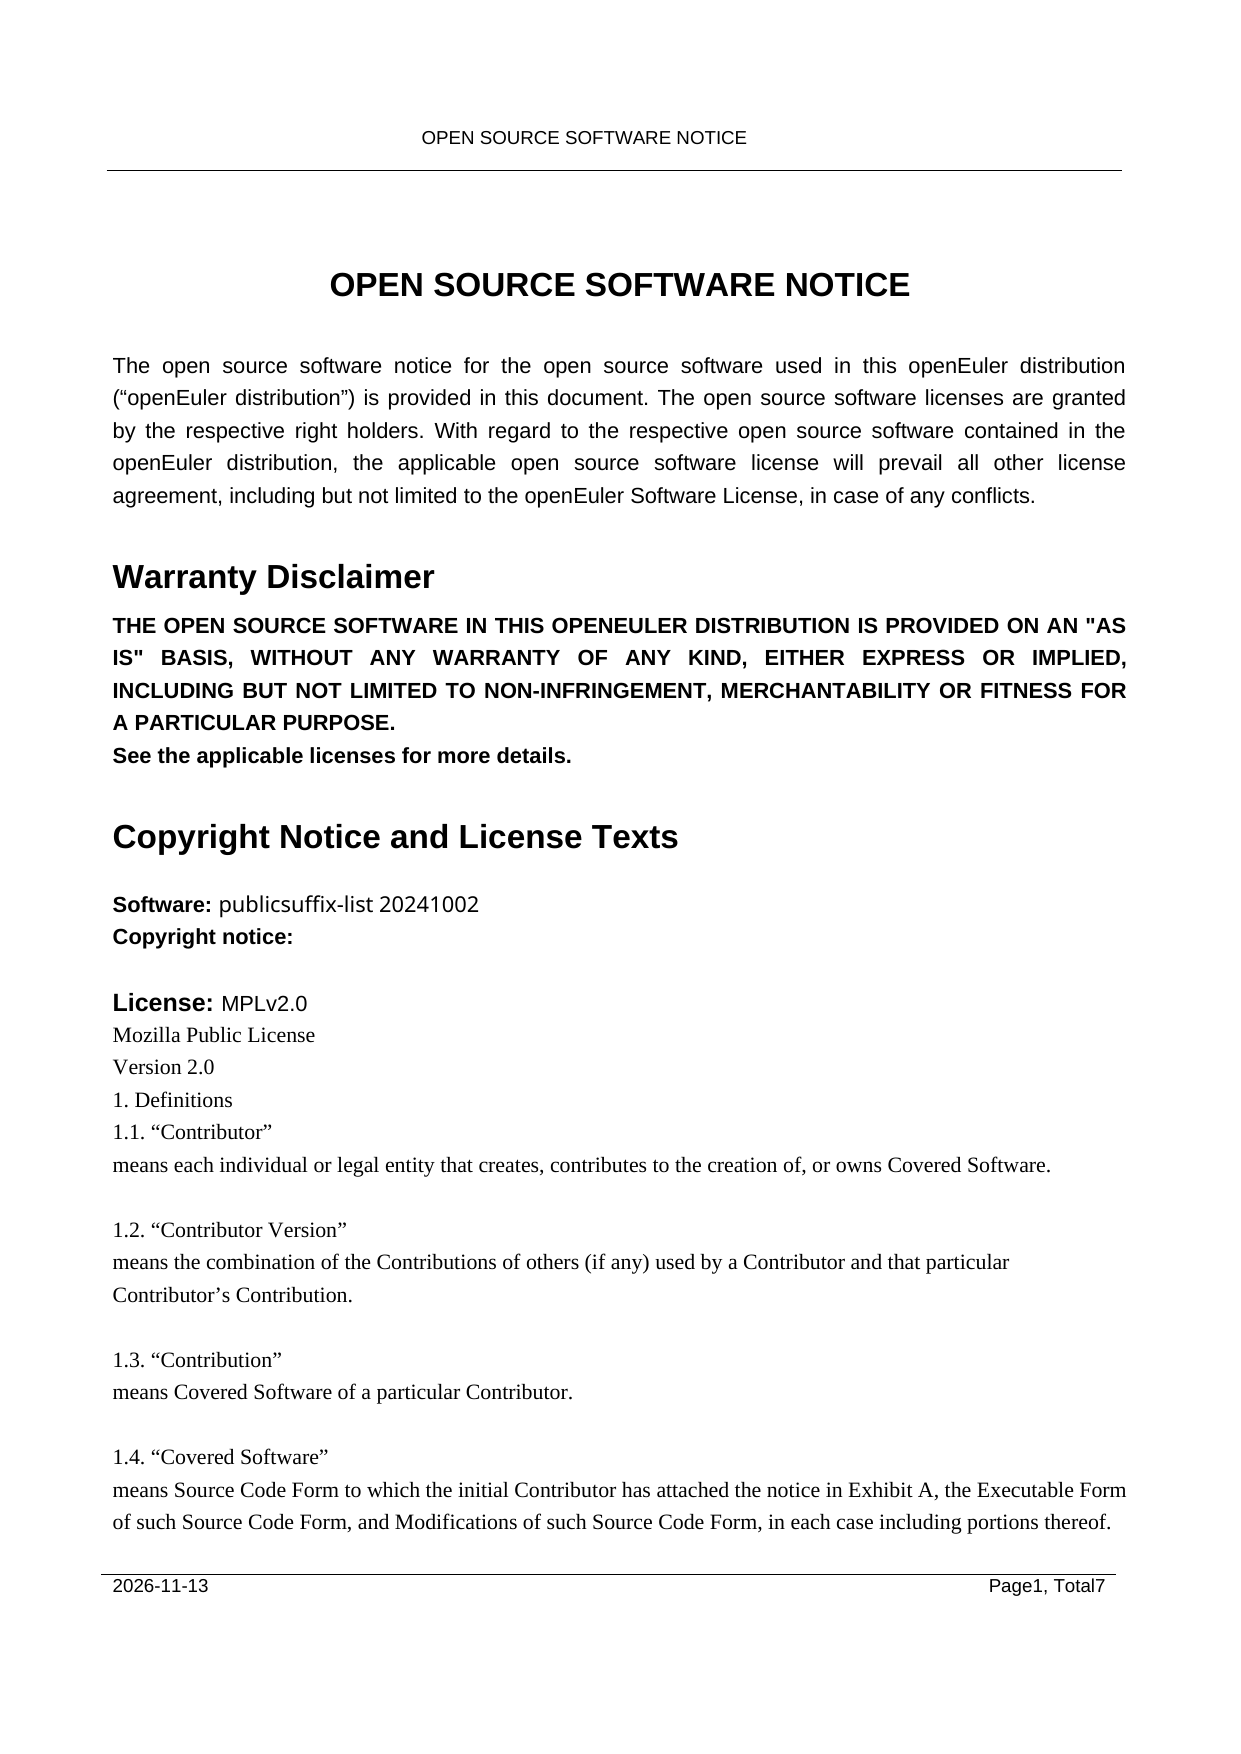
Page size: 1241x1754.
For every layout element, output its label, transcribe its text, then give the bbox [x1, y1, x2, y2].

text Warranty Disclaimer [112, 544, 1128, 609]
text OPEN SOURCE SOFTWARE NOTICE [112, 251, 1128, 316]
text License: MPLv2.0 [112, 986, 1128, 1018]
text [112, 1018, 1128, 1538]
text The open source software notice for the open source software used in this openEuler distribution (“openEuler distribution”) is provided in this document. The open source software licenses are granted by the respective right holders. With regard to the respective open source software contained in the openEuler distribution, the applicable open source software license will prevail all other license agreement, including but not limited to the openEuler Software License, in case of any conflicts. [112, 349, 1128, 511]
text Software: publicsuffix-list 20241002 [112, 888, 1128, 921]
text THE OPEN SOURCE SOFTWARE IN THIS OPENEULER DISTRIBUTION IS PROVIDED ON AN "AS IS" BASIS, WITHOUT ANY WARRANTY OF ANY KIND, EITHER EXPRESS OR IMPLIED, INCLUDING BUT NOT LIMITED TO NON-INFRINGEMENT, MERCHANTABILITY OR FITNESS FOR A PARTICULAR PURPOSE. See the applicable licenses for more details. [112, 609, 1128, 771]
text Copyright Notice and License Texts [112, 804, 1128, 869]
text Copyright notice: [112, 921, 1128, 953]
